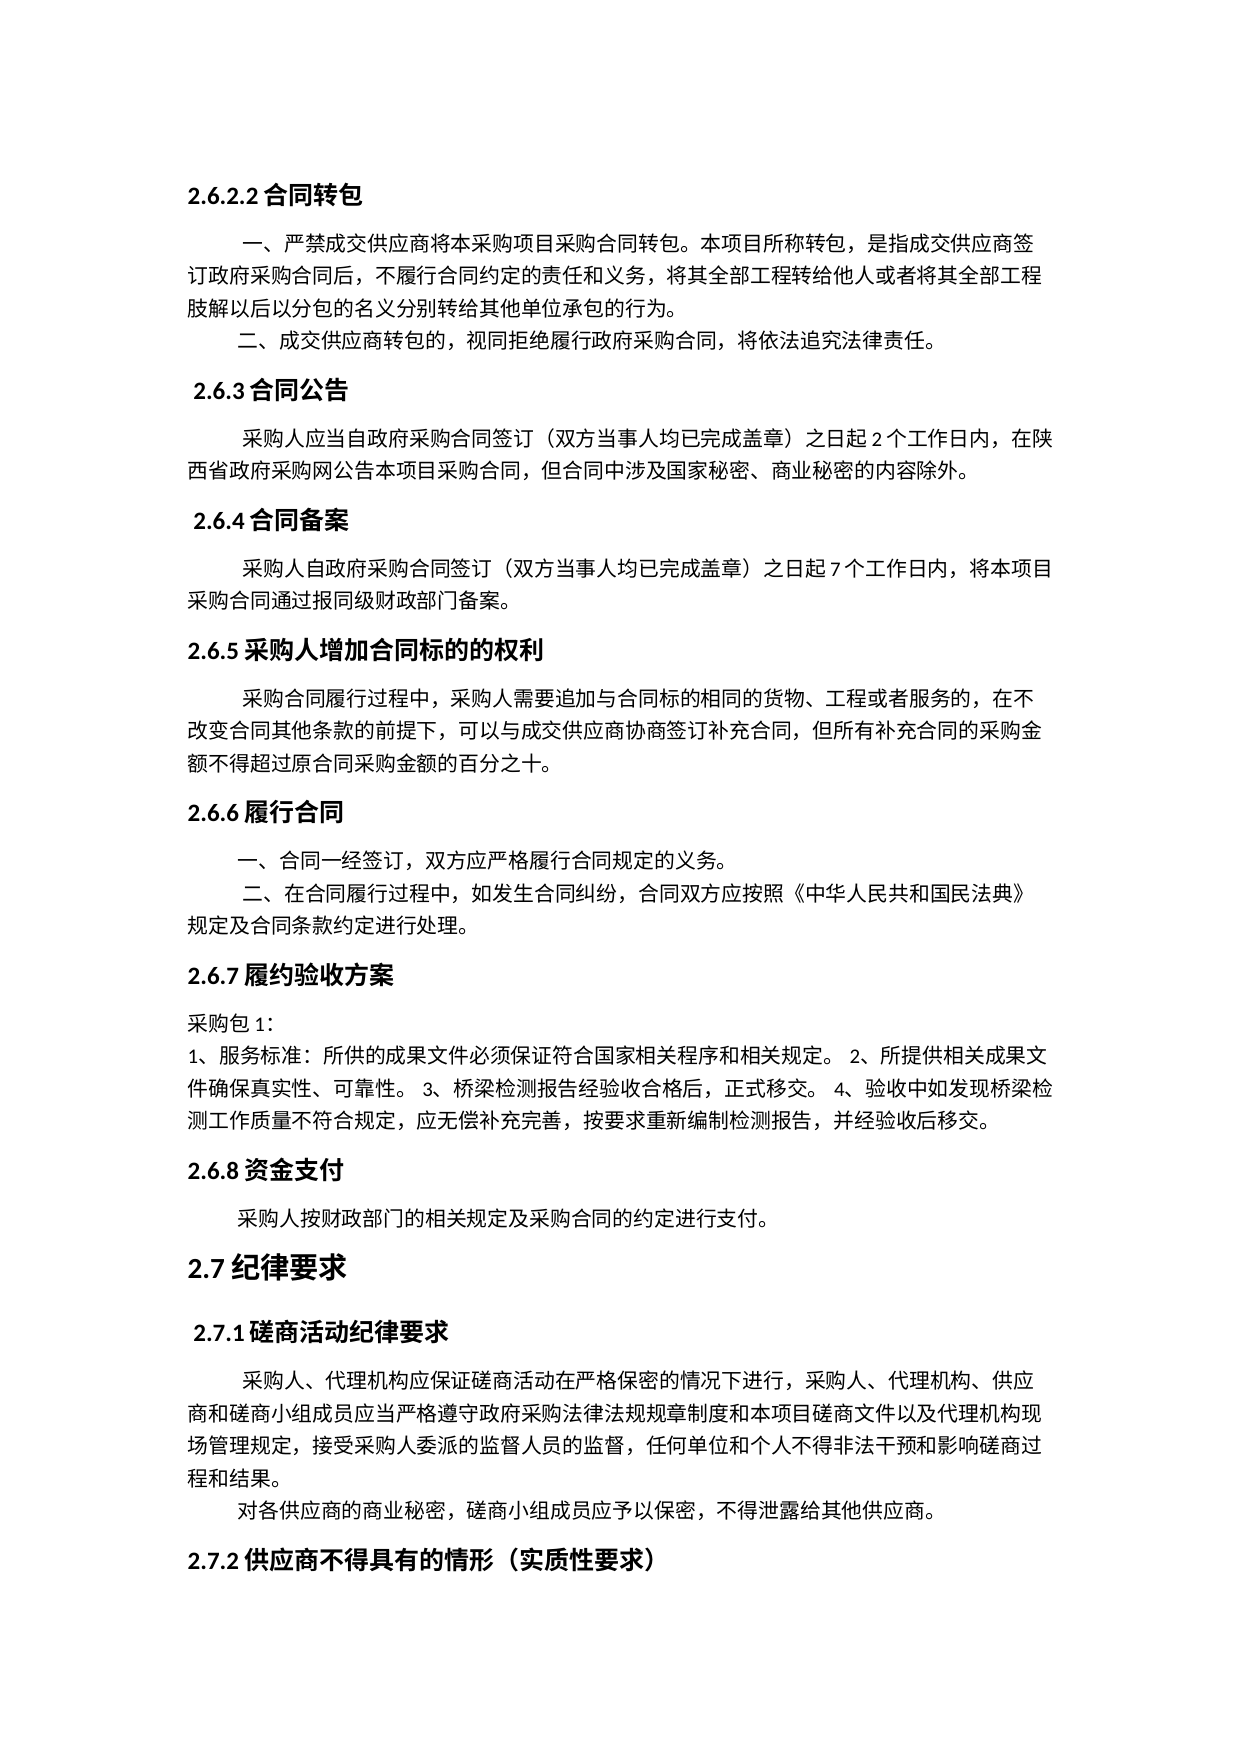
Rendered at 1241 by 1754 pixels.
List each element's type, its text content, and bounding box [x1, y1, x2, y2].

text 采购包1： [187, 1007, 1053, 1039]
text 采购人、代理机构应保证磋商活动在严格保密的情况下进行，采购人、代理机构、供应商和磋商小组成员应当严格遵守政府采购法律法规规章制度和本项目磋商文件以及代理机构现场管理规定，接受采购人委派的监督人员的监督，任何单位和个人不得非法干预和影响磋商过程和结果。 [187, 1364, 1053, 1494]
text 一、严禁成交供应商将本采购项目采购合同转包。本项目所称转包，是指成交供应商签订政府采购合同后，不履行合同约定的责任和义务，将其全部工程转给他人或者将其全部工程肢解以后以分包的名义分别转给其他单位承包的行为。 [187, 227, 1053, 324]
text 2.7.1磋商活动纪律要求 [187, 1299, 1053, 1364]
text 二、在合同履行过程中，如发生合同纠纷，合同双方应按照《中华人民共和国民法典》规定及合同条款约定进行处理。 [187, 877, 1053, 942]
text 采购人自政府采购合同签订（双方当事人均已完成盖章）之日起7个工作日内，将本项目采购合同通过报同级财政部门备案。 [187, 552, 1053, 617]
text 采购人按财政部门的相关规定及采购合同的约定进行支付。 [187, 1202, 1053, 1234]
text 2.6.4合同备案 [187, 487, 1053, 552]
text 一、合同一经签订，双方应严格履行合同规定的义务。 [187, 844, 1053, 877]
text 2.7.2供应商不得具有的情形（实质性要求） [187, 1527, 1053, 1592]
text 2.6.7履约验收方案 [187, 942, 1053, 1007]
text 2.6.5采购人增加合同标的的权利 [187, 617, 1053, 682]
text 2.6.8资金支付 [187, 1137, 1053, 1202]
text 采购合同履行过程中，采购人需要追加与合同标的相同的货物、工程或者服务的，在不改变合同其他条款的前提下，可以与成交供应商协商签订补充合同，但所有补充合同的采购金额不得超过原合同采购金额的百分之十。 [187, 682, 1053, 779]
text 1、服务标准：所供的成果文件必须保证符合国家相关程序和相关规定。 2、所提供相关成果文件确保真实性、可靠性。 3、桥梁检测报告经验收合格后，正式移交。 4、验收中如发现桥梁检测工作质量不符合规定，应无偿补充完善，按要求重新编制检测报告，并经验收后移交。 [187, 1039, 1053, 1137]
text 2.6.6履行合同 [187, 779, 1053, 844]
text 2.6.2.2合同转包 [187, 162, 1053, 227]
text 2.6.3合同公告 [187, 357, 1053, 422]
text 对各供应商的商业秘密，磋商小组成员应予以保密，不得泄露给其他供应商。 [187, 1494, 1053, 1527]
text 二、成交供应商转包的，视同拒绝履行政府采购合同，将依法追究法律责任。 [187, 324, 1053, 357]
text 2.7纪律要求 [187, 1234, 1053, 1299]
text 采购人应当自政府采购合同签订（双方当事人均已完成盖章）之日起2个工作日内，在陕西省政府采购网公告本项目采购合同，但合同中涉及国家秘密、商业秘密的内容除外。 [187, 422, 1053, 487]
